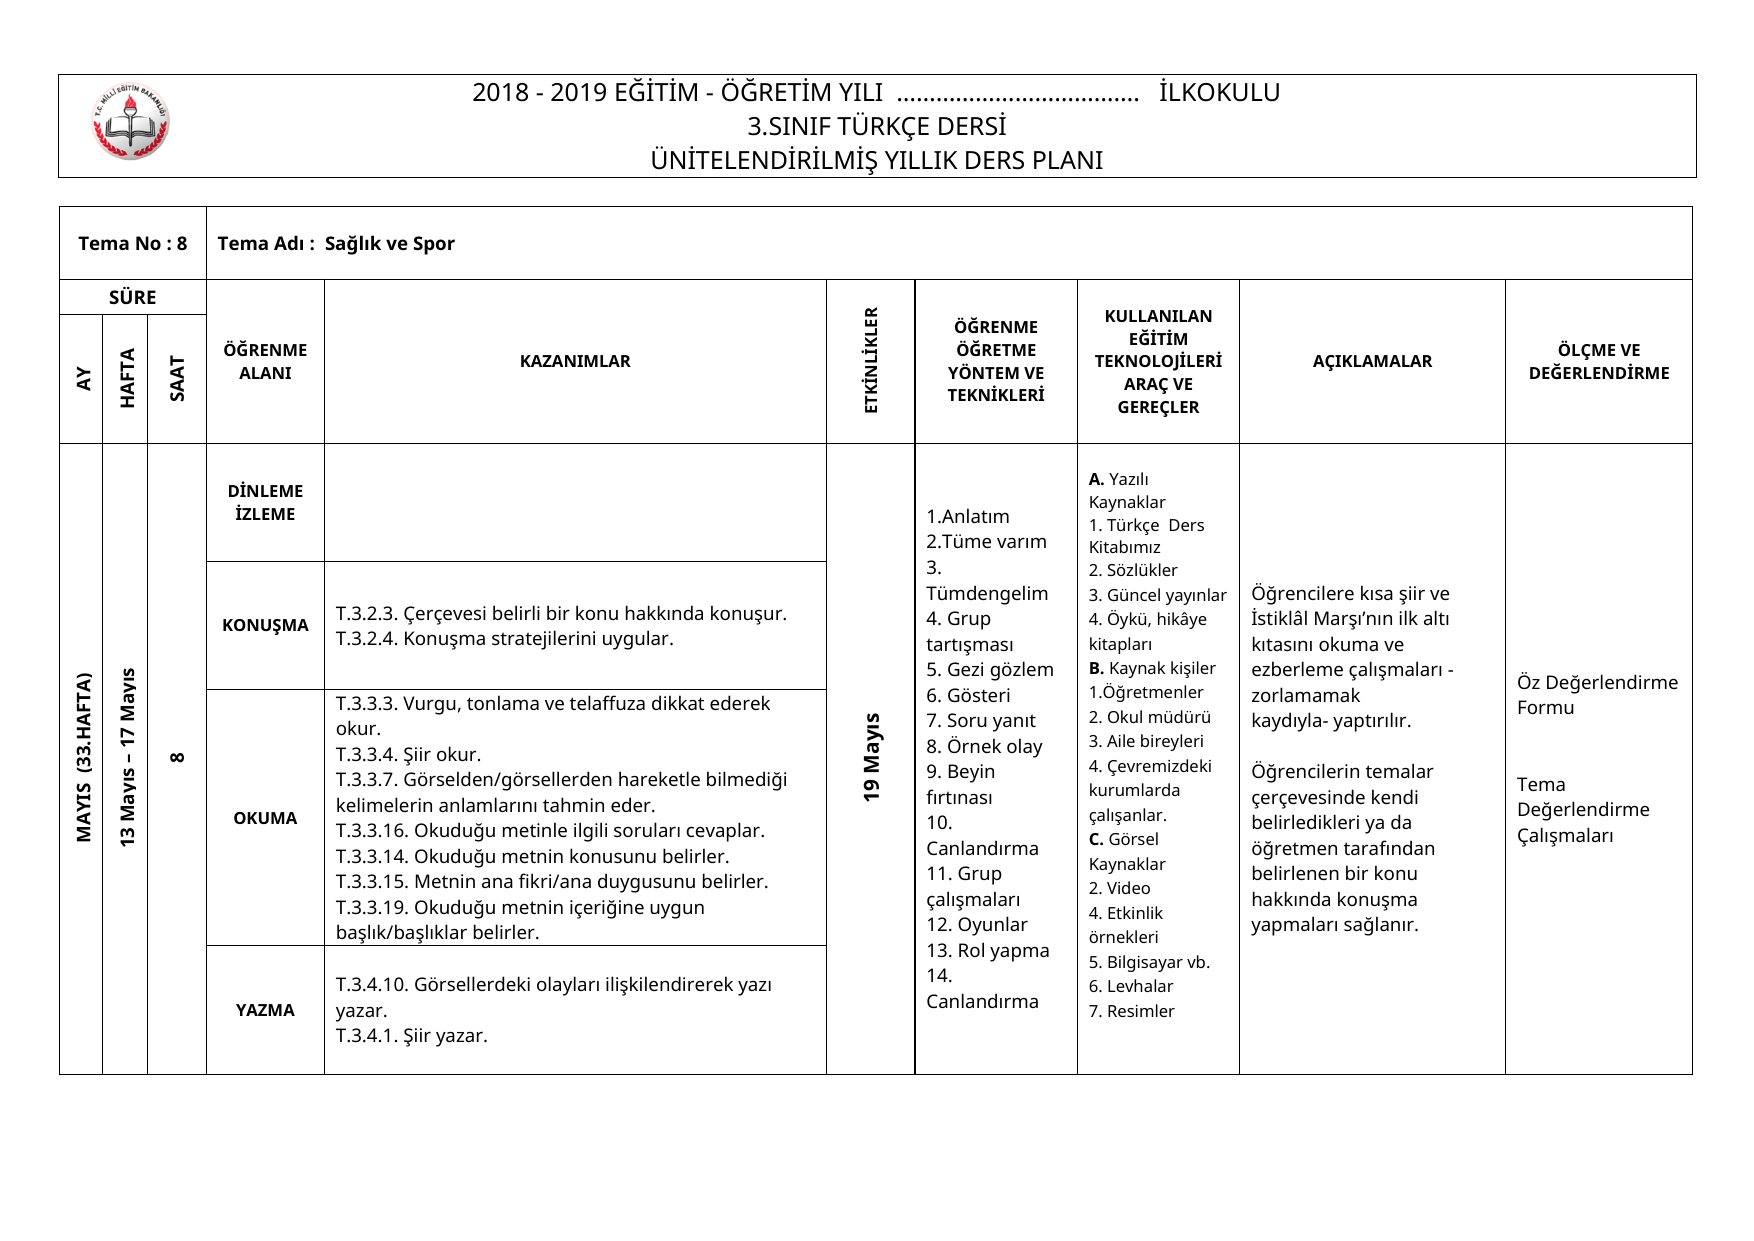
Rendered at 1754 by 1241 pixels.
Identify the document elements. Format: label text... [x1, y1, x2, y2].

table_cell ETKİNLİKLER [827, 280, 914, 443]
table_cell A. Yazılı Kaynaklar 1. Türkçe Ders Kitabımız 2. Sözlükler 3. Güncel yayınlar 4. Öykü, hikâye kitapları B. Kaynak kişiler 1.Öğretmenler 2. Okul müdürü 3. Aile bireyleri 4. Çevremizdeki kurumlarda çalışanlar. C. Görsel Kaynaklar 2. Video 4. Etkinlik örnekleri 5. Bilgisayar vb. 6. Levhalar 7. Resimler [1078, 444, 1239, 1073]
table_cell DİNLEME İZLEME [207, 444, 324, 561]
table_cell ÖĞRENME ALANI [207, 280, 324, 443]
table_cell T.3.2.3. Çerçevesi belirli bir konu hakkında konuşur. T.3.2.4. Konuşma stratejilerini uygular. [325, 562, 826, 689]
table_header Tema No : 8 [60, 207, 206, 279]
table_cell T.3.4.10. Görsellerdeki olayları ilişkilendirerek yazı yazar. T.3.4.1. Şiir yazar. [325, 946, 826, 1073]
picture [85, 77, 175, 167]
table_cell ÖĞRENME ÖĞRETME YÖNTEM VE TEKNİKLERİ [916, 280, 1077, 443]
table_cell T.3.3.3. Vurgu, tonlama ve telaffuza dikkat ederek okur. T.3.3.4. Şiir okur. T.3.3.7. Görselden/görsellerden hareketle bilmediği kelimelerin anlamlarını tahmin eder. T.3.3.16. Okuduğu metinle ilgili soruları cevaplar. T.3.3.14. Okuduğu metnin konusunu belirler. T.3.3.15. Metnin ana fikri/ana duygusunu belirler. T.3.3.19. Okuduğu metnin içeriğine uygun başlık/başlıklar belirler. [325, 690, 826, 945]
table_cell [325, 444, 826, 561]
table_header Tema Adı : Sağlık ve Spor [207, 207, 1692, 279]
table_cell MAYIS (33.HAFTA) [60, 444, 102, 1073]
table_cell SÜRE [60, 280, 206, 314]
table_cell 1.Anlatım 2.Tüme varım 3. Tümdengelim 4. Grup tartışması 5. Gezi gözlem 6. Gösteri 7. Soru yanıt 8. Örnek olay 9. Beyin fırtınası 10. Canlandırma 11. Grup çalışmaları 12. Oyunlar 13. Rol yapma 14. Canlandırma [916, 444, 1077, 1073]
table_cell Öğrencilere kısa şiir ve İstiklâl Marşı’nın ilk altı kıtasını okuma ve ezberleme çalışmaları -zorlamamak kaydıyla- yaptırılır. Öğrencilerin temalar çerçevesinde kendi belirledikleri ya da öğretmen tarafından belirlenen bir konu hakkında konuşma yapmaları sağlanır. [1240, 444, 1505, 1073]
table_cell 19 Mayıs [827, 444, 914, 1073]
table_cell ÖLÇME VE DEĞERLENDİRME [1506, 280, 1692, 443]
table_cell KAZANIMLAR [325, 280, 826, 443]
table_cell YAZMA [207, 946, 324, 1073]
table_cell AY [60, 315, 102, 443]
table_cell KULLANILAN EĞİTİM TEKNOLOJİLERİ ARAÇ VE GEREÇLER [1078, 280, 1239, 443]
table_cell OKUMA [207, 690, 324, 945]
table_cell 13 Mayıs – 17 Mayıs [103, 444, 147, 1073]
table_cell AÇIKLAMALAR [1240, 280, 1505, 443]
table_cell 8 [148, 444, 206, 1073]
table_cell Öz Değerlendirme Formu Tema Değerlendirme Çalışmaları [1506, 444, 1692, 1073]
table_cell KONUŞMA [207, 562, 324, 689]
table_cell HAFTA [103, 315, 147, 443]
table_cell SAAT [148, 315, 206, 443]
